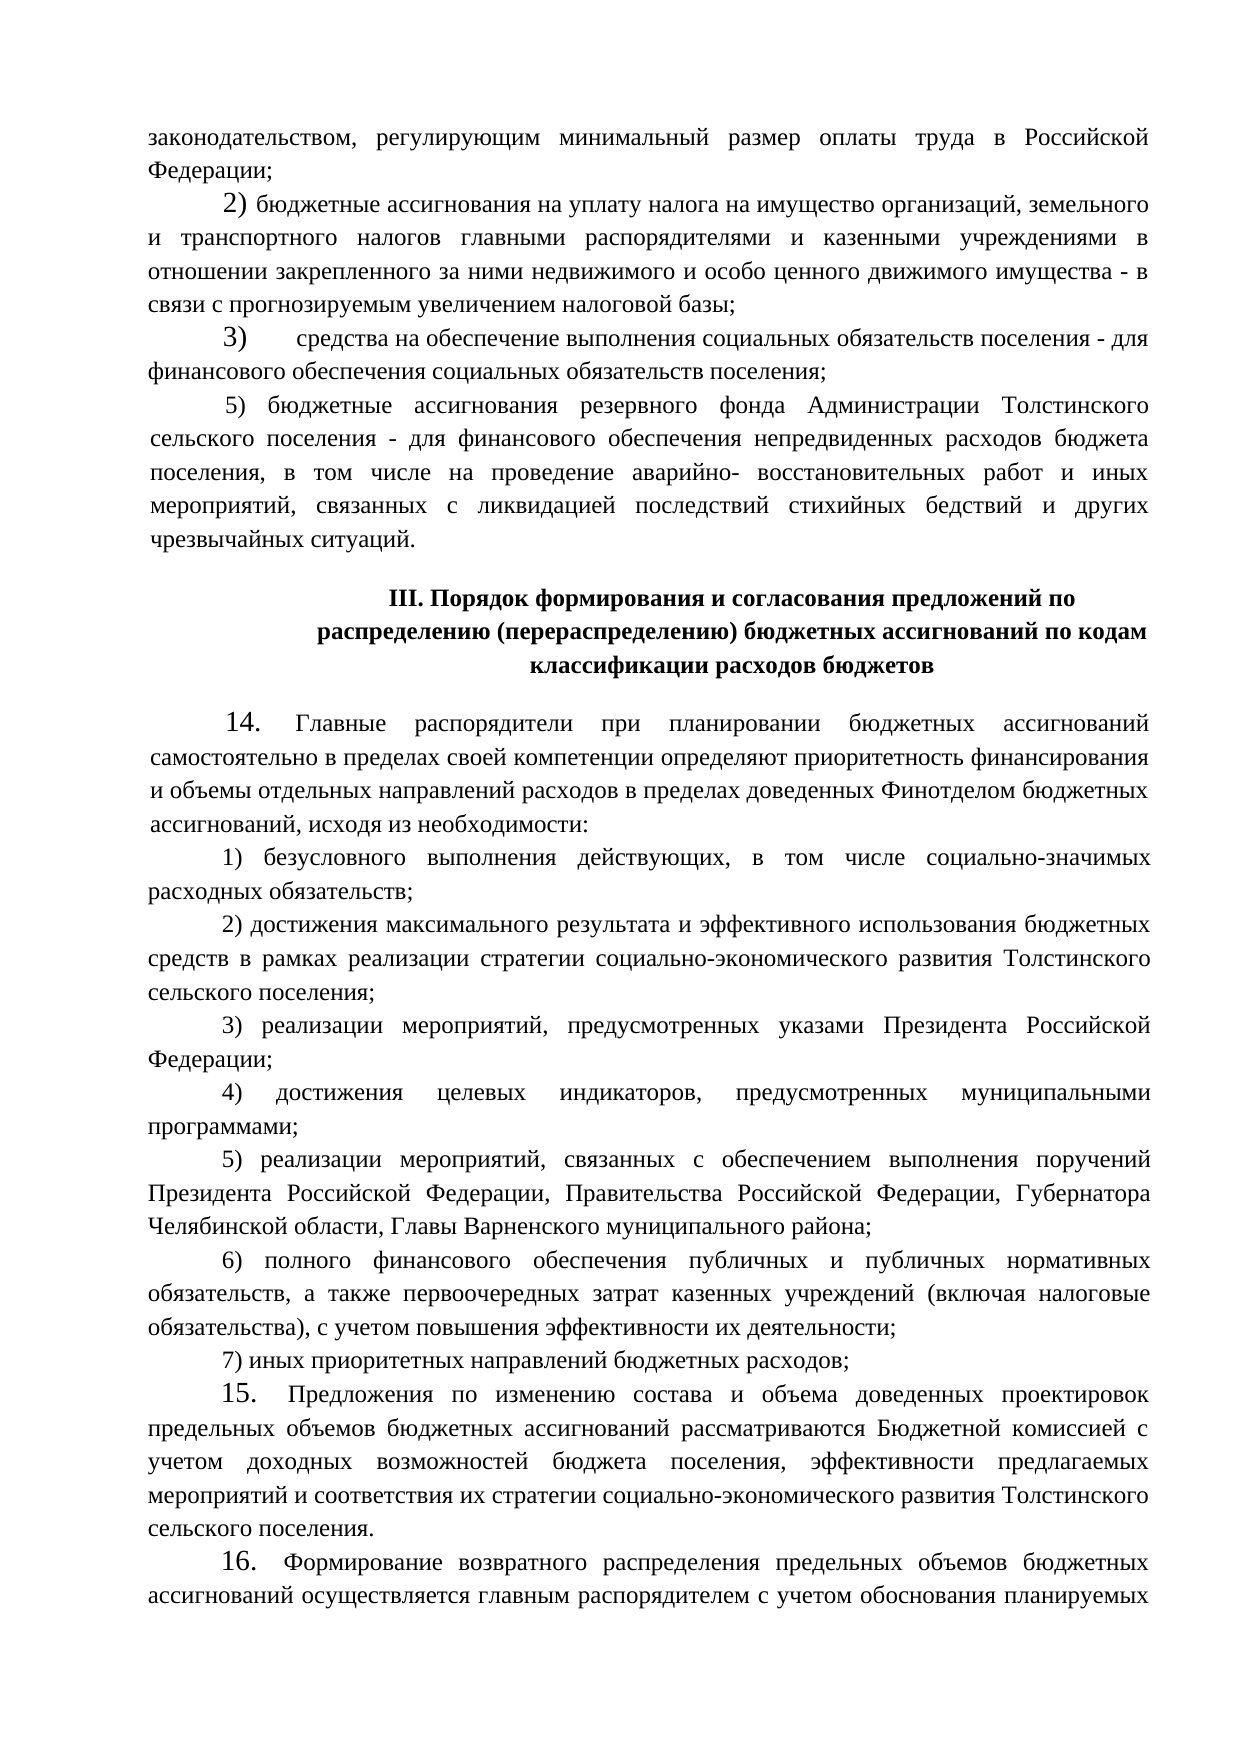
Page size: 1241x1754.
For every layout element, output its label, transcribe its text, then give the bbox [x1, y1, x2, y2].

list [148, 118, 1149, 185]
text 5) реализации мероприятий, связанных с обеспечением выполнения поручений Президента Российской Федерации, Правительства Российской Федерации, Губернатора Челябинской области, Главы Варненского муниципального района; [148, 1141, 1152, 1241]
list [148, 1543, 1149, 1610]
text 2) достижения максимального результата и эффективного использования бюджетных средств в рамках реализации стратегии социально-экономического развития Толстинского сельского поселения; [148, 906, 1152, 1007]
text III. Порядок формирования и согласования предложений по распределению (перераспределению) бюджетных ассигнований по кодам классификации расходов бюджетов [312, 579, 1152, 680]
list Предложения по изменению состава и объема доведенных проектировок предельных объемов бюджетных ассигнований рассматриваются Бюджетной комиссией с учетом доходных возможностей бюджета поселения, эффективности предлагаемых мероприятий и соответствия их стратегии социально-экономического развития Толстинского сельского поселения. [148, 1376, 1149, 1543]
list Главные распорядители при планировании бюджетных ассигнований самостоятельно в пределах своей компетенции определяют приоритетность финансирования и объемы отдельных направлений расходов в пределах доведенных Финотделом бюджетных ассигнований, исходя из необходимости: [150, 705, 1149, 839]
text 5) бюджетные ассигнования резервного фонда Администрации Толстинского сельского поселения - для финансового обеспечения непредвиденных расходов бюджета поселения, в том числе на проведение аварийно- восстановительных работ и иных мероприятий, связанных с ликвидацией последствий стихийных бедствий и других чрезвычайных ситуаций. [150, 386, 1149, 554]
text 6) полного финансового обеспечения публичных и публичных нормативных обязательств, а также первоочередных затрат казенных учреждений (включая налоговые обязательства), с учетом повышения эффективности их деятельности; [148, 1241, 1152, 1342]
text 4) достижения целевых индикаторов, предусмотренных муниципальными программами; [148, 1074, 1152, 1141]
text 3) реализации мероприятий, предусмотренных указами Президента Российской Федерации; [148, 1007, 1152, 1074]
list бюджетные ассигнования на уплату налога на имущество организаций, земельного и транспортного налогов главными распорядителями и казенными учреждениями в отношении закрепленного за ними недвижимого и особо ценного движимого имущества - в связи с прогнозируемым увеличением налоговой базы; [148, 185, 1149, 319]
text 7) иных приоритетных направлений бюджетных расходов; [148, 1342, 1152, 1376]
list средства на обеспечение выполнения социальных обязательств поселения - для финансового обеспечения социальных обязательств поселения; [148, 319, 1149, 386]
text 1) безусловного выполнения действующих, в том числе социально-значимых расходных обязательств; [148, 839, 1152, 906]
